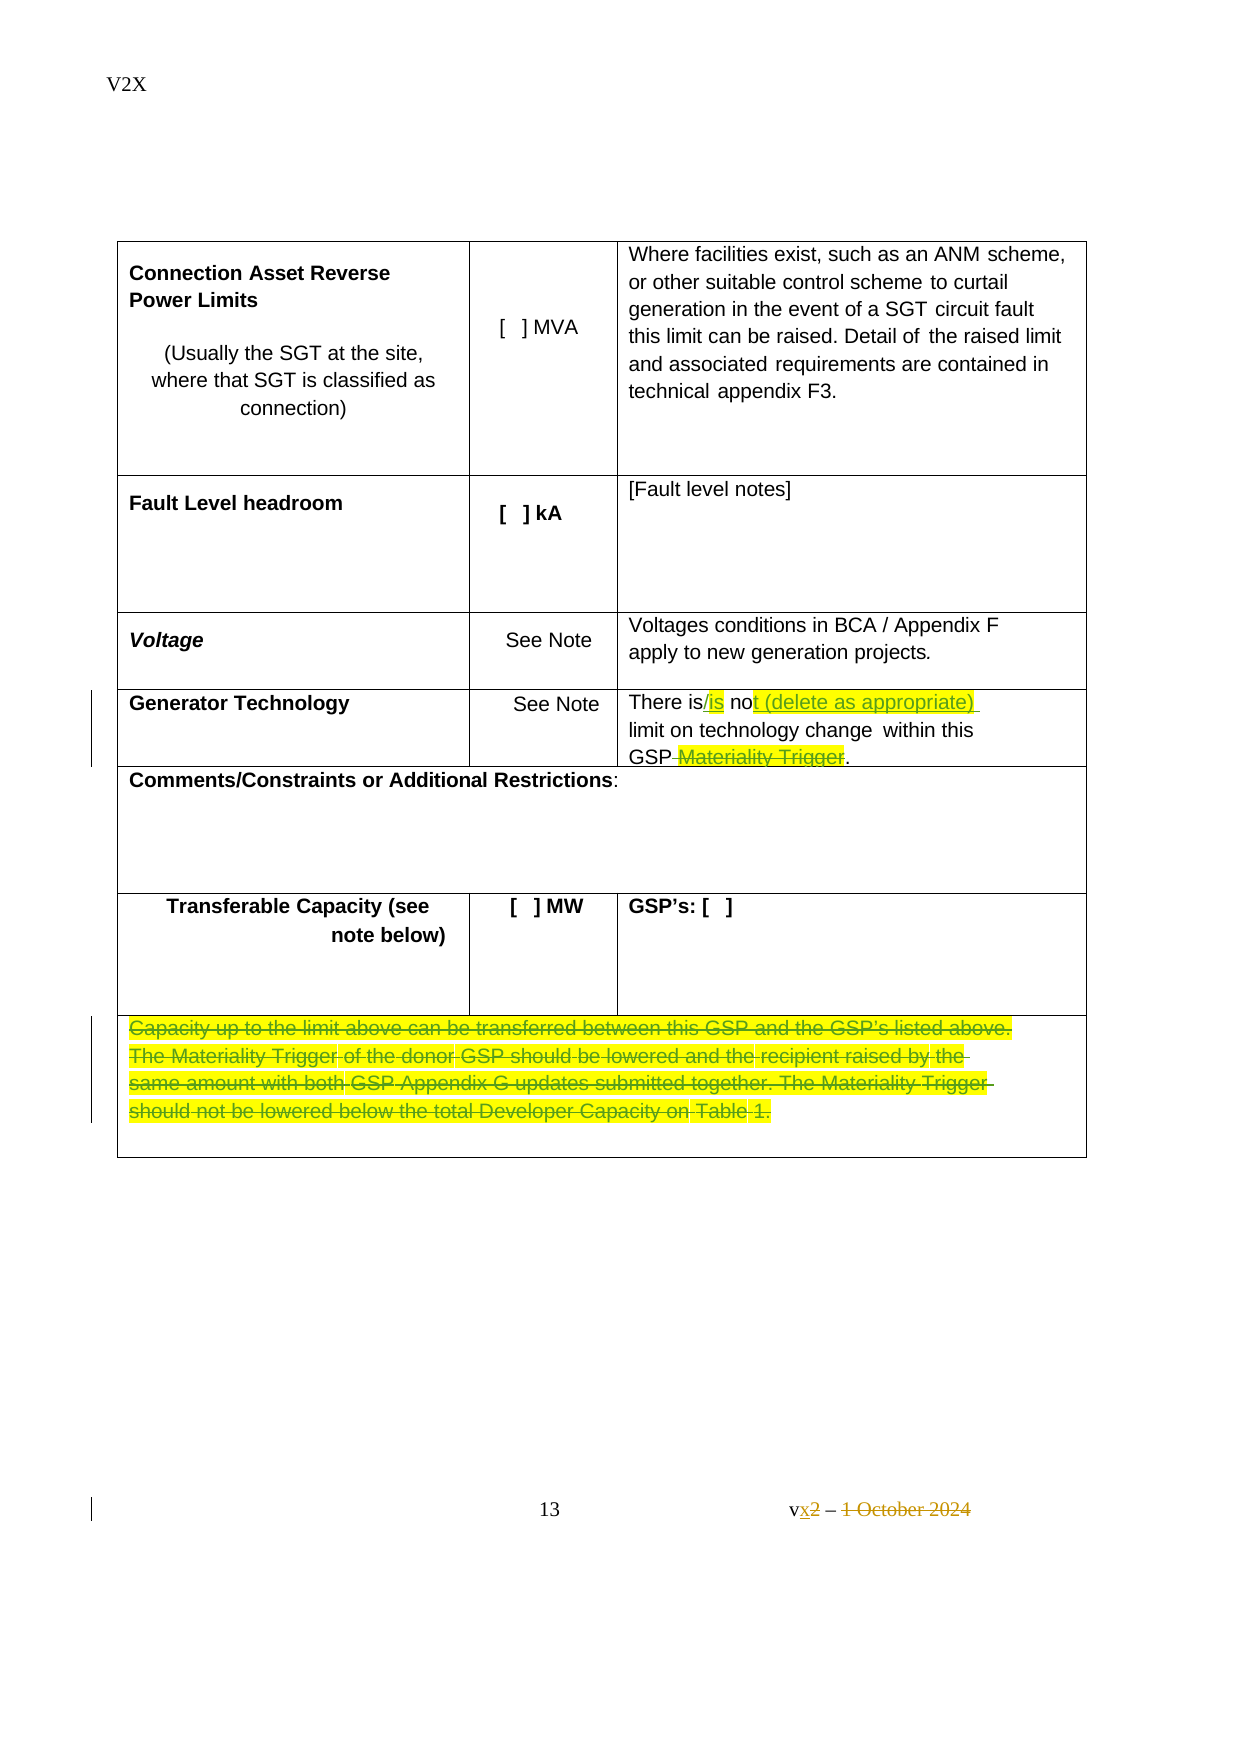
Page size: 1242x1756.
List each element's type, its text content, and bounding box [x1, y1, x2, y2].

table_cell [Fault level notes] [618, 476, 1086, 612]
table_cell [118, 1016, 1086, 1157]
table_cell Generator Technology [118, 690, 469, 766]
table_header Where facilities exist, such as an ANM scheme, or other suitable control scheme to curtail generation in the event of a SGT circuit fault this limit can be raised. Detail of the raised limit and associated requirements are contained in technical appendix F3. [618, 242, 1086, 475]
table_cell GSP’s: [ ] [618, 894, 1086, 1015]
table_cell Comments/Constraints or Additional Restrictions: [118, 767, 1086, 892]
table_cell Fault Level headroom [118, 476, 469, 612]
table_cell Voltage [118, 613, 469, 689]
table_cell [ ] MW [470, 894, 617, 1015]
table_cell See Note [470, 690, 617, 766]
table_cell Voltages conditions in BCA / Appendix F apply to new generation projects. [618, 613, 1086, 689]
table_header Connection Asset Reverse Power Limits (Usually the SGT at the site, where that SGT is classified as connection) [118, 242, 469, 475]
table_cell [ ] kA [470, 476, 617, 612]
table_header [ ] MVA [470, 242, 617, 475]
table_cell See Note [470, 613, 617, 689]
table_cell Transferable Capacity (see note below) [118, 894, 469, 1015]
table_cell There is no limit on technology change within this GSP. [618, 690, 1086, 766]
